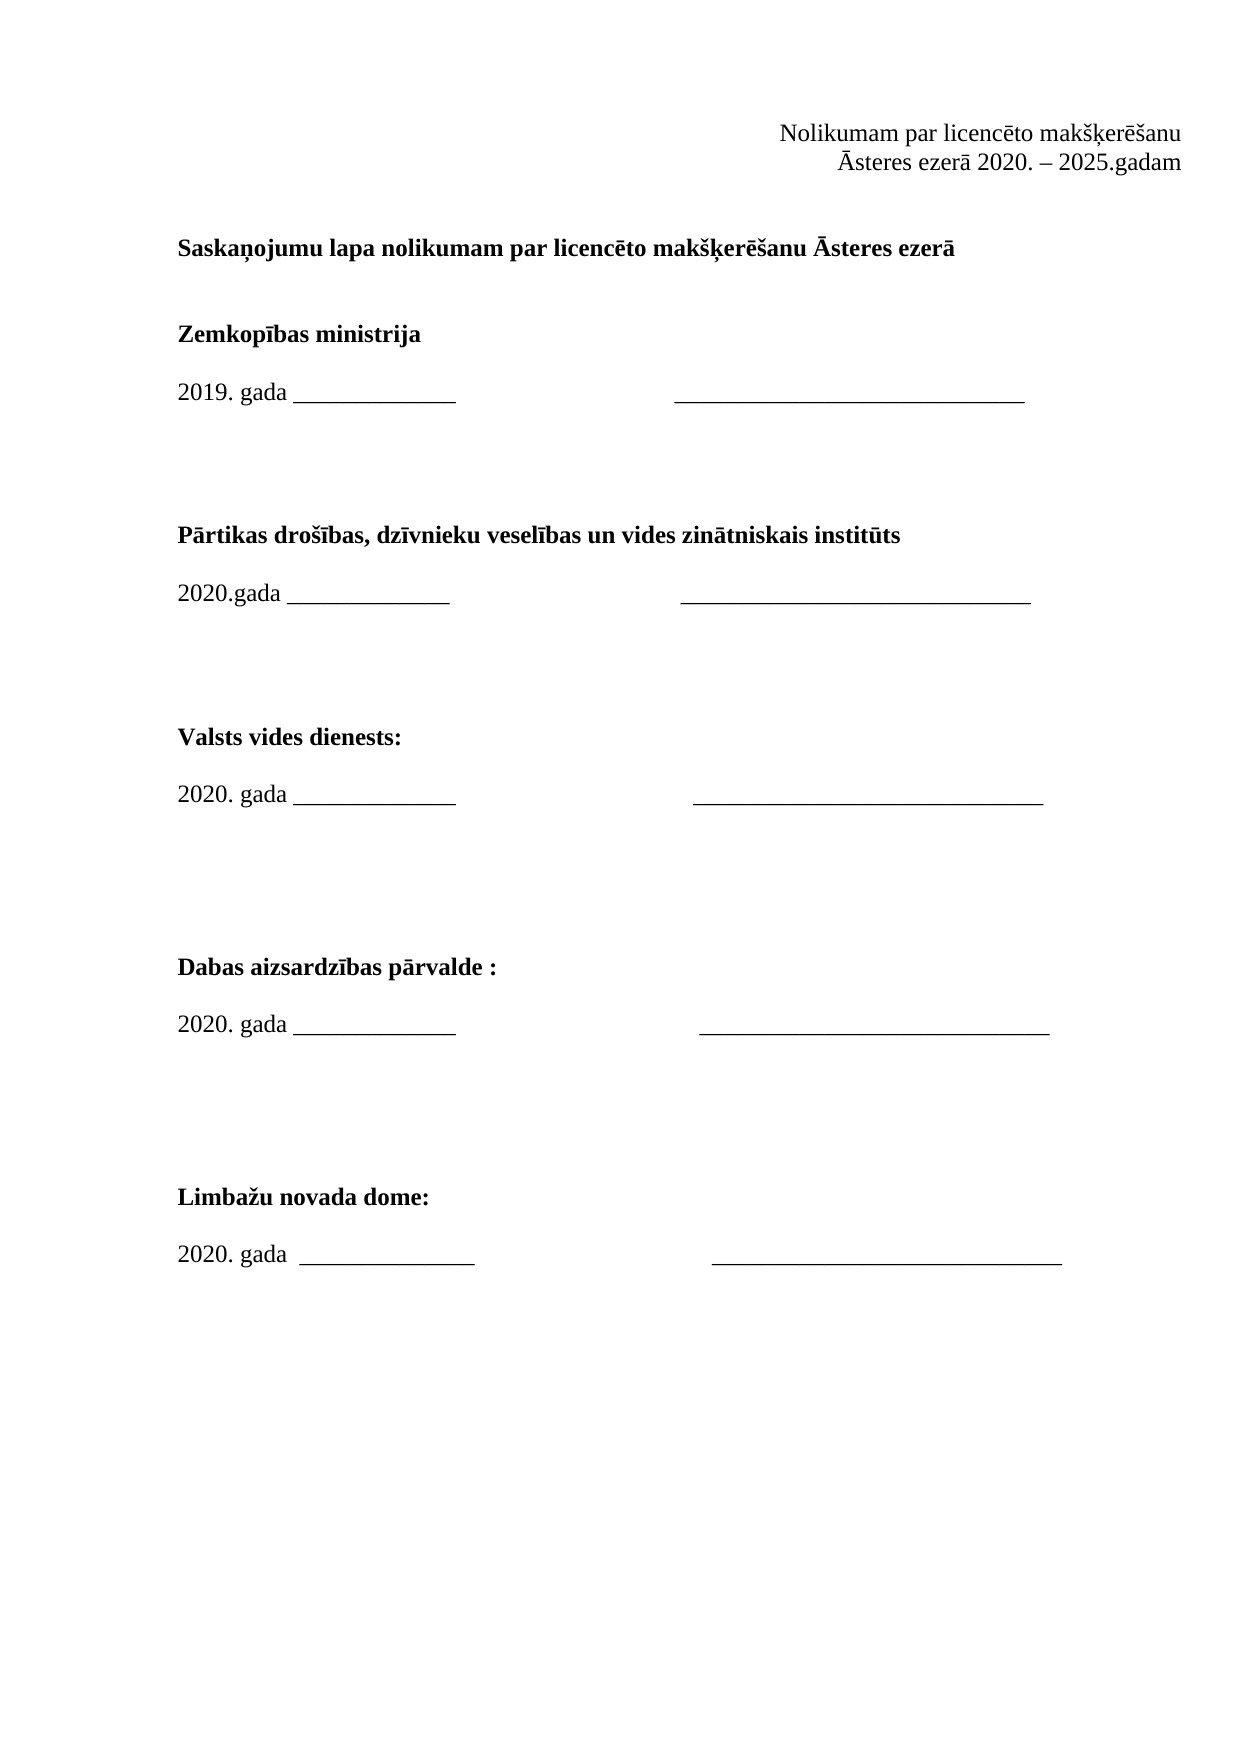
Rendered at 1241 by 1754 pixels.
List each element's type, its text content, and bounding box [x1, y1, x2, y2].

text Āsteres ezerā 2020. – 2025.gadam [177, 147, 1181, 176]
text 2020. gada _____________ ____________________________ [177, 779, 1181, 808]
text 2020. gada _____________ ____________________________ [177, 1009, 1181, 1038]
text Pārtikas drošības, dzīvnieku veselības un vides zinātniskais institūts [177, 521, 1181, 549]
text Nolikumam par licencēto makšķerēšanu [177, 118, 1181, 147]
text Valsts vides dienests: [177, 722, 1181, 751]
text 2020.gada _____________ ____________________________ [177, 578, 1181, 607]
text Dabas aizsardzības pārvalde : [177, 952, 1181, 981]
text 2020. gada ______________ ____________________________ [177, 1239, 1181, 1268]
text Saskaņojumu lapa nolikumam par licencēto makšķerēšanu Āsteres ezerā [177, 233, 1181, 262]
text Zemkopības ministrija [177, 319, 1181, 348]
text Limbažu novada dome: [177, 1182, 1181, 1211]
text 2019. gada _____________ ____________________________ [177, 377, 1181, 406]
